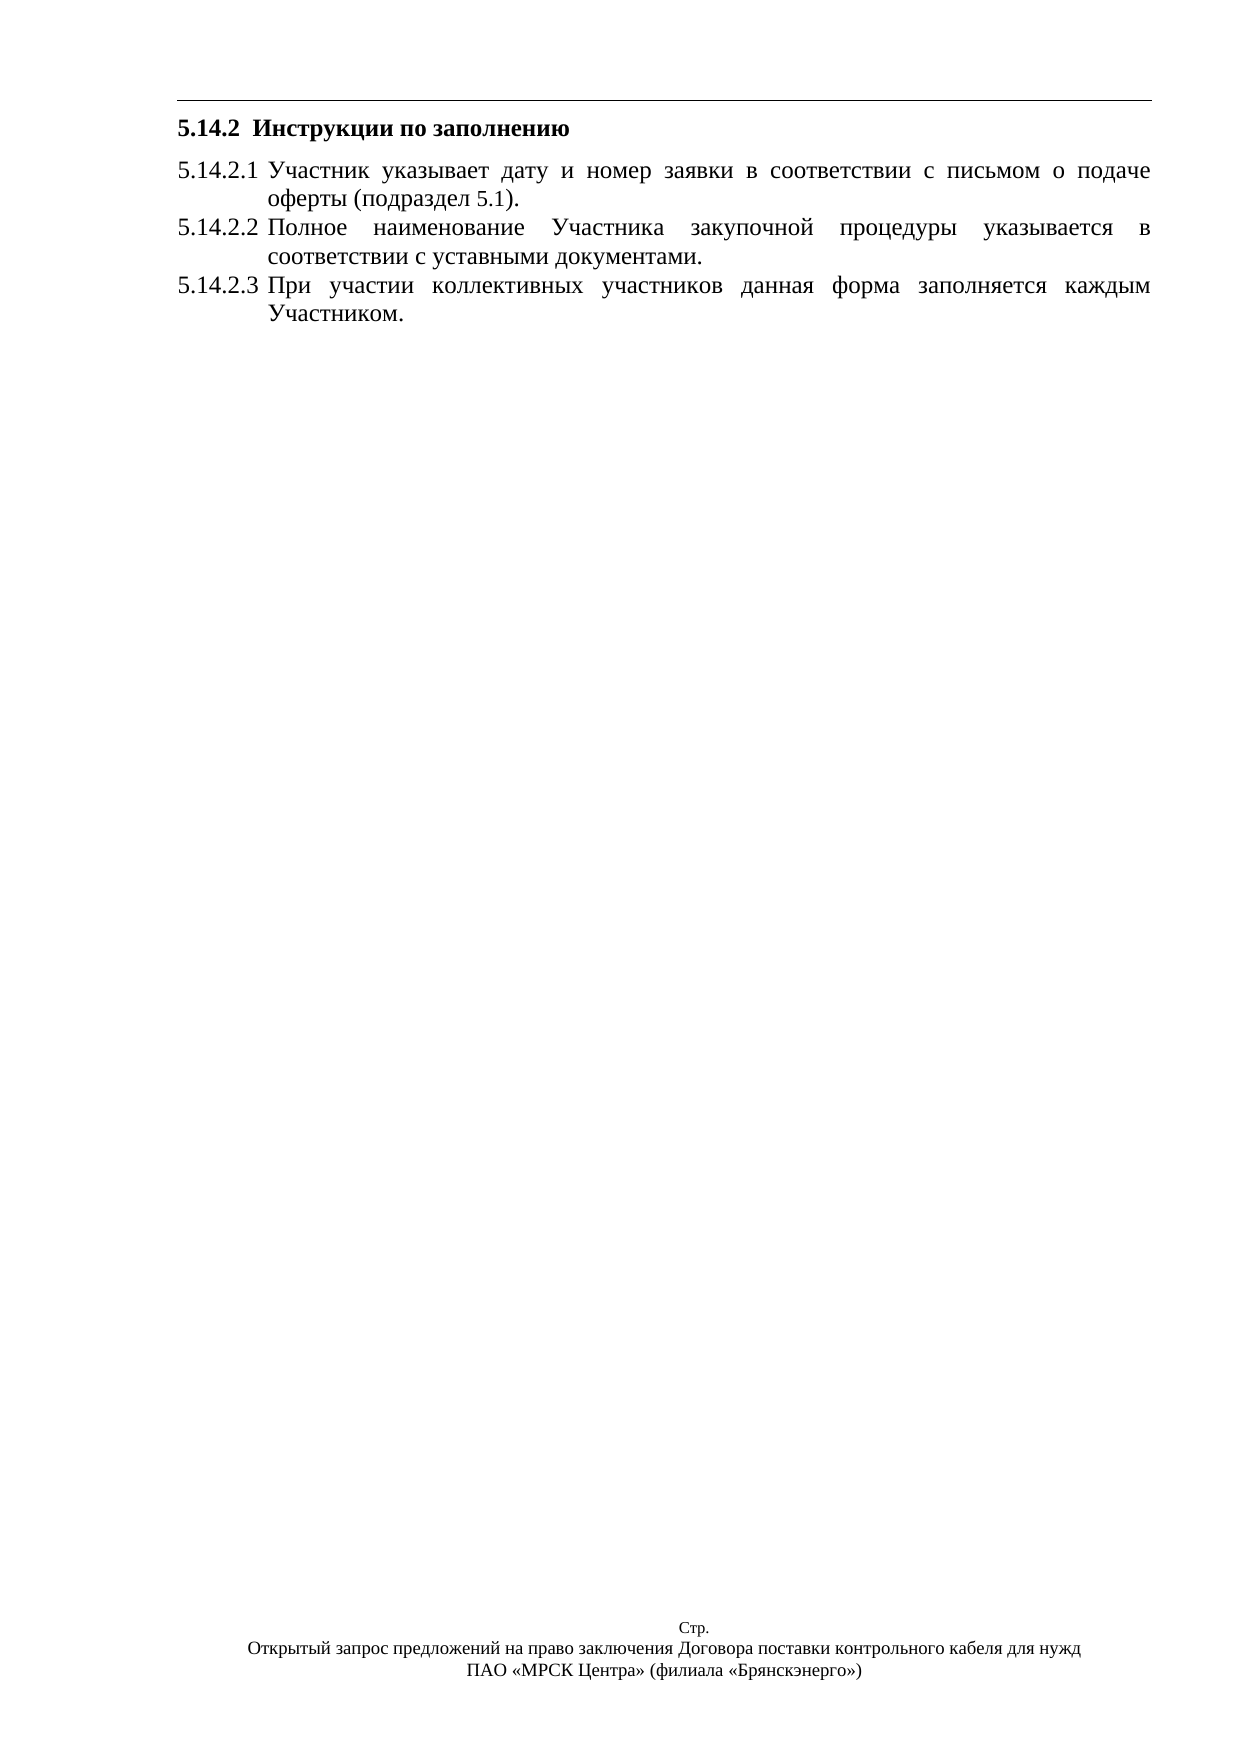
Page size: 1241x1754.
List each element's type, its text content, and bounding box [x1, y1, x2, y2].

list При участии коллективных участников данная форма заполняется каждым Участником. [177, 270, 1152, 327]
list Полное наименование Участника закупочной процедуры указывается в соответствии с уставными документами. [177, 212, 1152, 270]
subtitle Инструкции по заполнению [177, 113, 1152, 142]
list Участник указывает дату и номер заявки в соответствии с письмом о подаче оферты (подраздел 5.1). [177, 155, 1152, 212]
